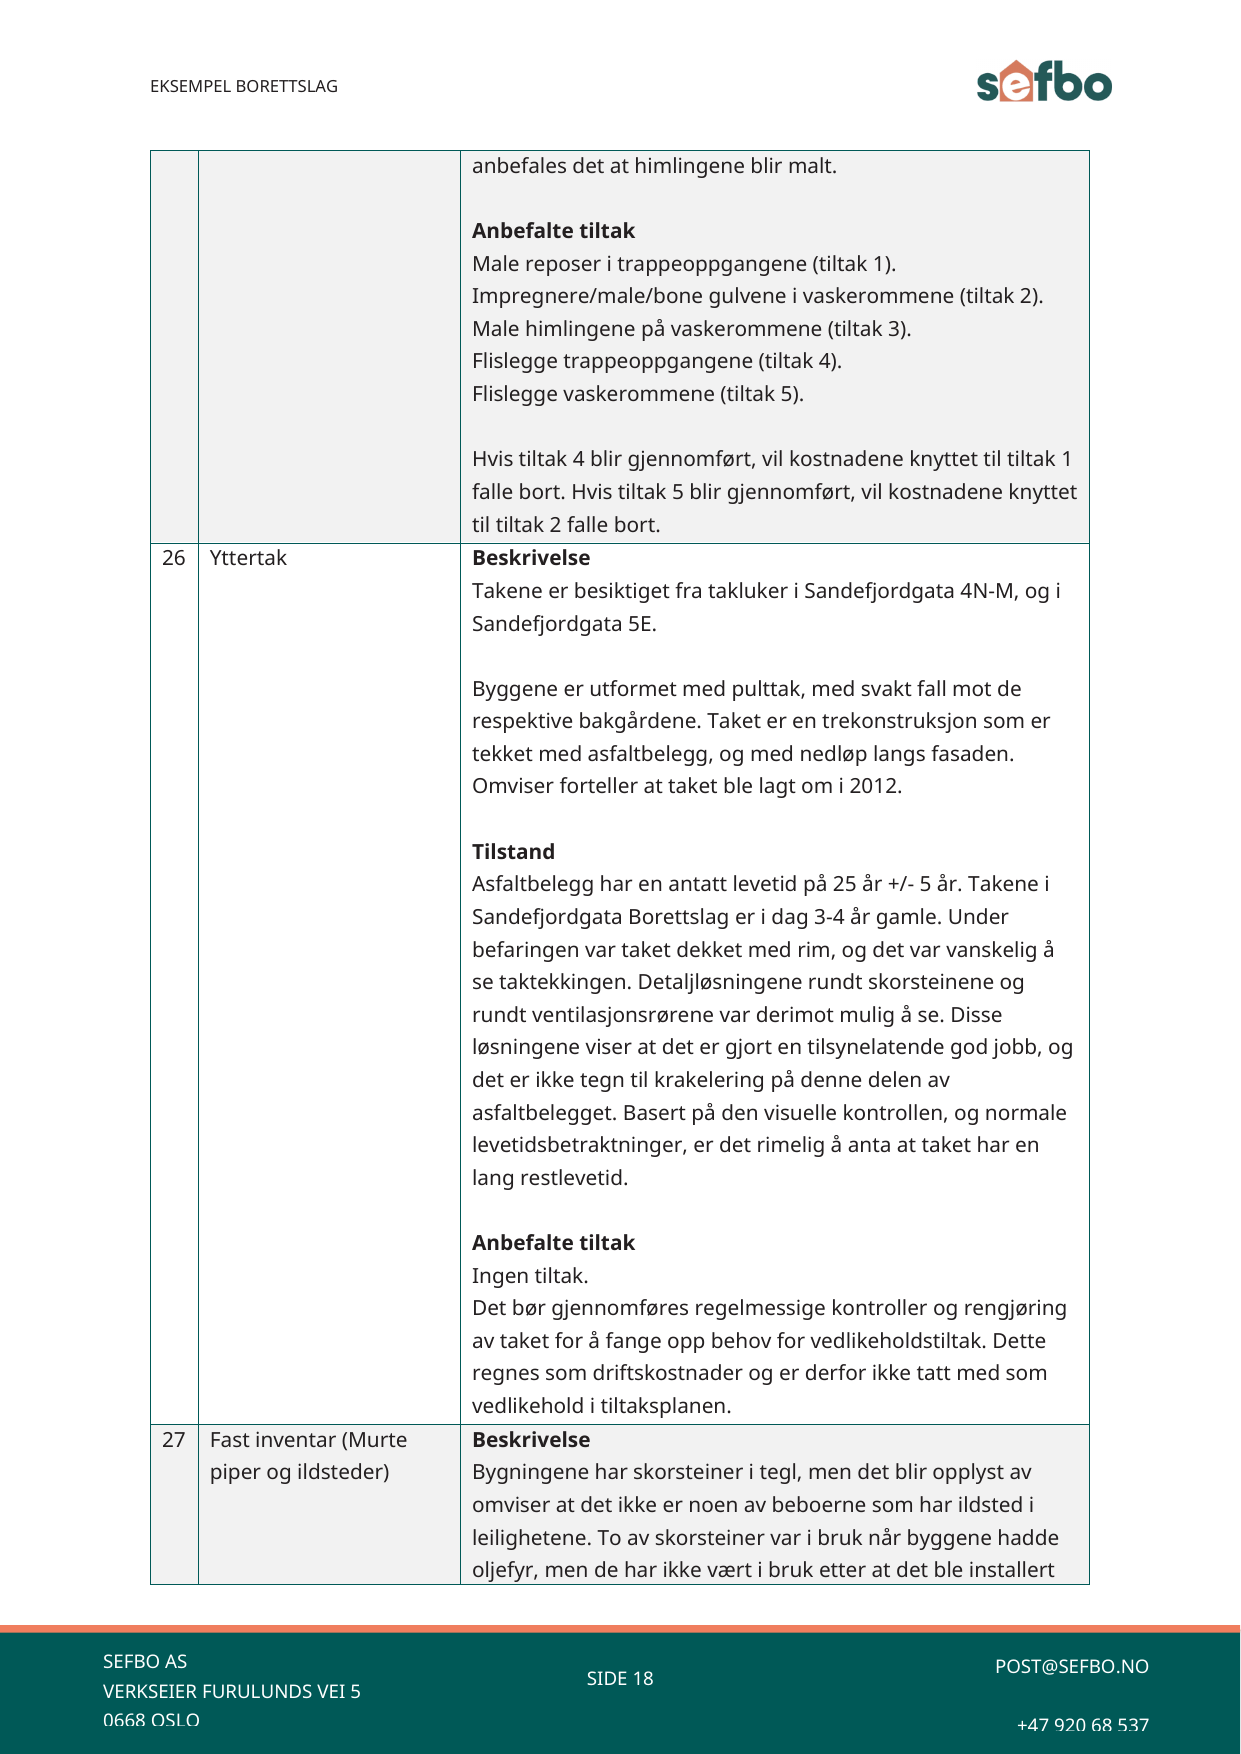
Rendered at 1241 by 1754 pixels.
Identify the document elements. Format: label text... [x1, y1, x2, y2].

table_cell 26 [151, 544, 198, 1424]
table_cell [461, 1425, 1089, 1584]
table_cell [461, 151, 1089, 542]
table_cell 27 [151, 1425, 198, 1584]
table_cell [199, 151, 460, 542]
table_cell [199, 1425, 460, 1584]
picture [976, 59, 1113, 102]
table_cell 25 [151, 151, 198, 542]
table_cell Yttertak [199, 544, 460, 1424]
table_cell Beskrivelse Takene er besiktiget fra takluker i Sandefjordgata 4N-M, og i Sandefjordgata 5E. Byggene er utformet med pulttak, med svakt fall mot de respektive bakgårdene. Taket er en trekonstruksjon som er tekket med asfaltbelegg, og med nedløp langs fasaden. Omviser forteller at taket ble lagt om i 2012. Tilstand Asfaltbelegg har en antatt levetid på 25 år +/- 5 år. Takene i Sandefjordgata Borettslag er i dag 3-4 år gamle. Under befaringen var taket dekket med rim, og det var vanskelig å se taktekkingen. Detaljløsningene rundt skorsteinene og rundt ventilasjonsrørene var derimot mulig å se. Disse løsningene viser at det er gjort en tilsynelatende god jobb, og det er ikke tegn til krakelering på denne delen av asfaltbelegget. Basert på den visuelle kontrollen, og normale levetidsbetraktninger, er det rimelig å anta at taket har en lang restlevetid. Anbefalte tiltak Ingen tiltak. Det bør gjennomføres regelmessige kontroller og rengjøring av taket for å fange opp behov for vedlikeholdstiltak. Dette regnes som driftskostnader og er derfor ikke tatt med som vedlikehold i tiltaksplanen. [461, 544, 1089, 1424]
